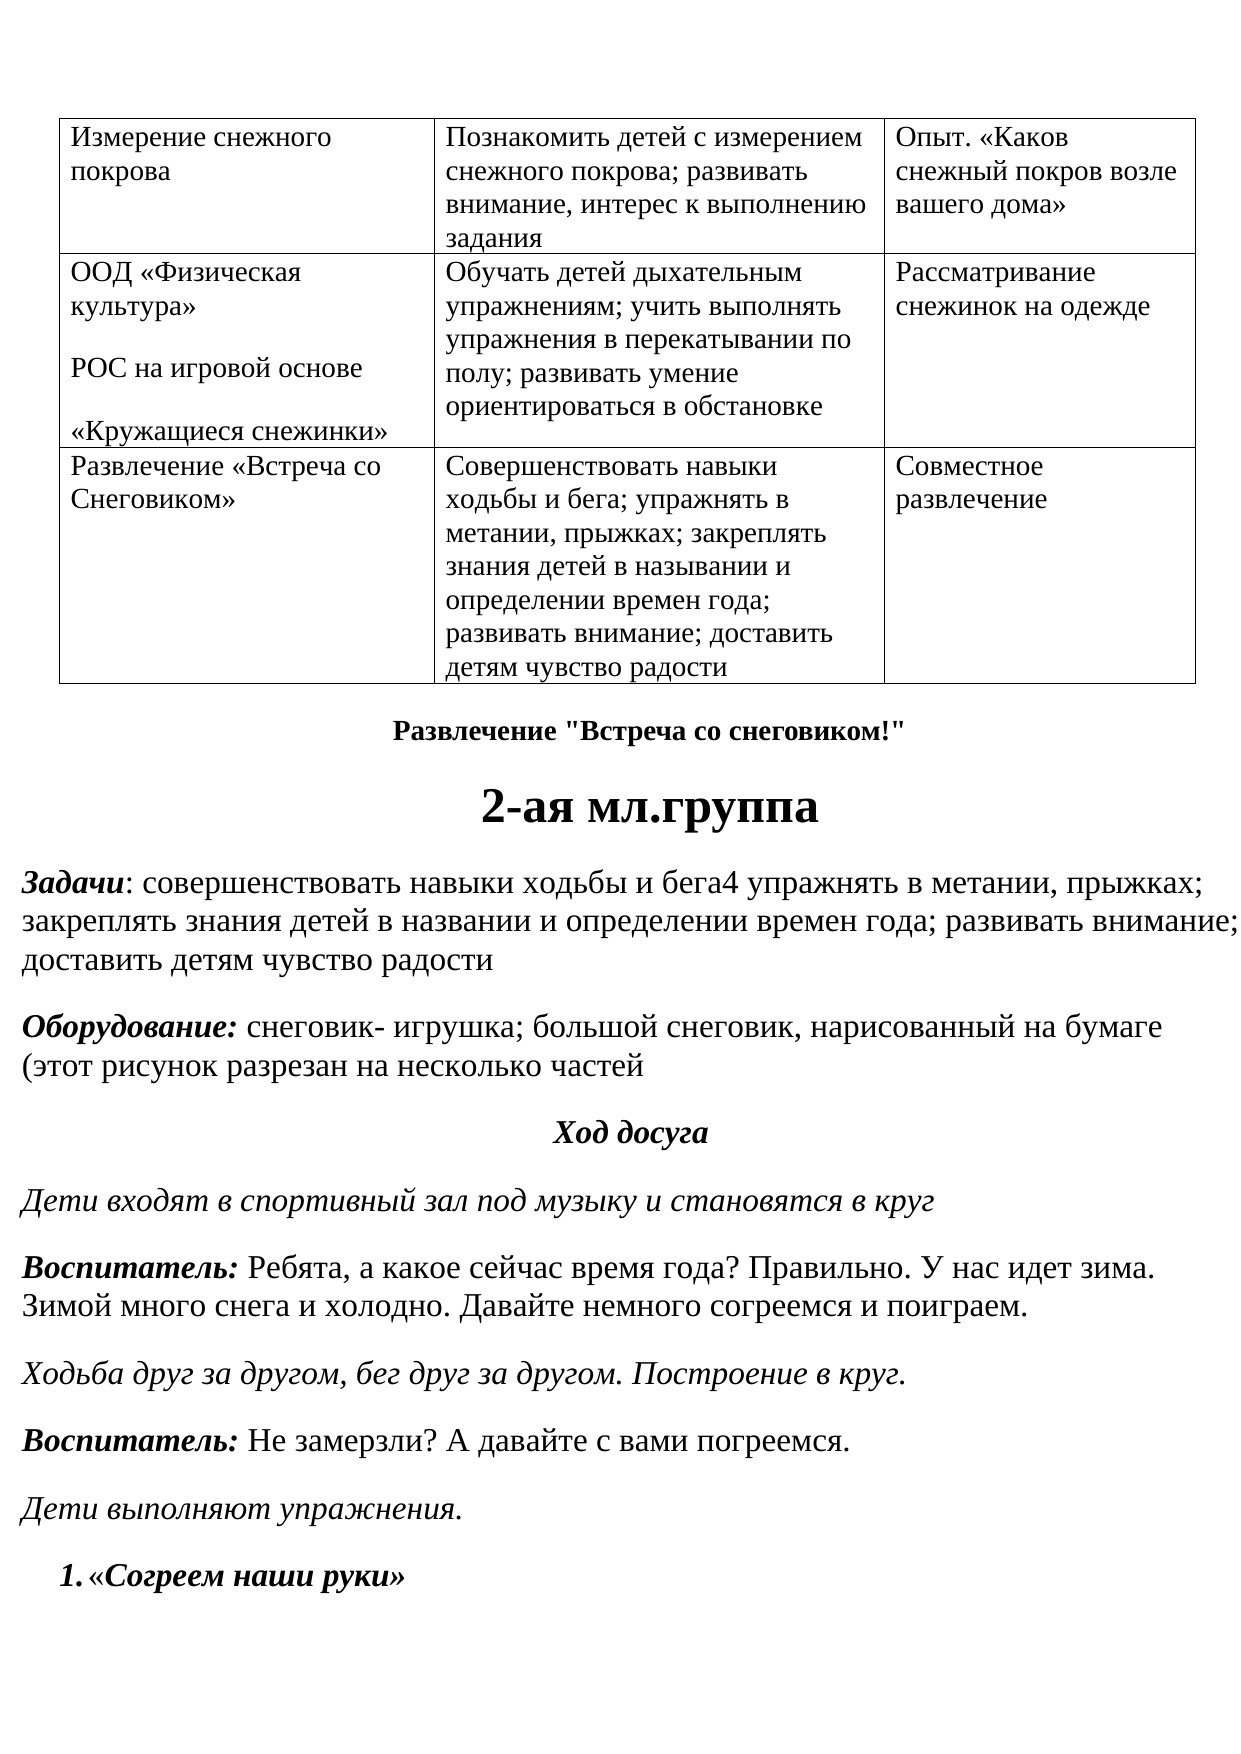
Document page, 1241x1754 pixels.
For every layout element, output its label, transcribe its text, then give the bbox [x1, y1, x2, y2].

text Воспитатель: Не замерзли? А давайте с вами погреемся. [22, 1421, 1240, 1459]
table_cell Опыт. «Каков снежный покров возле вашего дома» [885, 119, 1195, 253]
text Развлечение "Встреча со снеговиком!" [59, 713, 1240, 746]
text Задачи: совершенствовать навыки ходьбы и бега4 упражнять в метании, прыжках; закреплять знания детей в названии и определении времен года; развивать внимание; доставить детям чувство радости [22, 862, 1240, 977]
table_cell Познакомить детей с измерением снежного покрова; развивать внимание, интерес к выполнению задания [435, 119, 884, 253]
text Оборудование: снеговик- игрушка; большой снеговик, нарисованный на бумаге (этот рисунок разрезан на несколько частей [22, 1006, 1240, 1083]
table_cell Обучать детей дыхательным упражнениям; учить выполнять упражнения в перекатывании по полу; развивать умение ориентироваться в обстановке [435, 254, 884, 447]
text 1. «Согреем наши руки» [59, 1556, 1240, 1594]
text 2-ая мл.группа [59, 776, 1240, 833]
table_cell ООД «Физическая культура» РОС на игровой основе «Кружащиеся снежинки» [60, 254, 434, 447]
table_cell Совершенствовать навыки ходьбы и бега; упражнять в метании, прыжках; закреплять знания детей в назывании и определении времен года; развивать внимание; доставить детям чувство радости [435, 448, 884, 683]
text Ходьба друг за другом, бег друг за другом. Построение в круг. [22, 1353, 1240, 1391]
text Дети входят в спортивный зал под музыку и становятся в круг [22, 1180, 1240, 1218]
text Дети выполняют упражнения. [22, 1488, 1240, 1526]
table_cell Измерение снежного покрова [60, 119, 434, 253]
text Ход досуга [22, 1112, 1240, 1151]
table_cell Совместное развлечение [885, 448, 1195, 683]
table_cell Развлечение «Встреча со Снеговиком» [60, 448, 434, 683]
text Воспитатель: Ребята, а какое сейчас время года? Правильно. У нас идет зима. Зимой много снега и холодно. Давайте немного согреемся и поиграем. [22, 1247, 1240, 1324]
table_cell Рассматривание снежинок на одежде [885, 254, 1195, 447]
